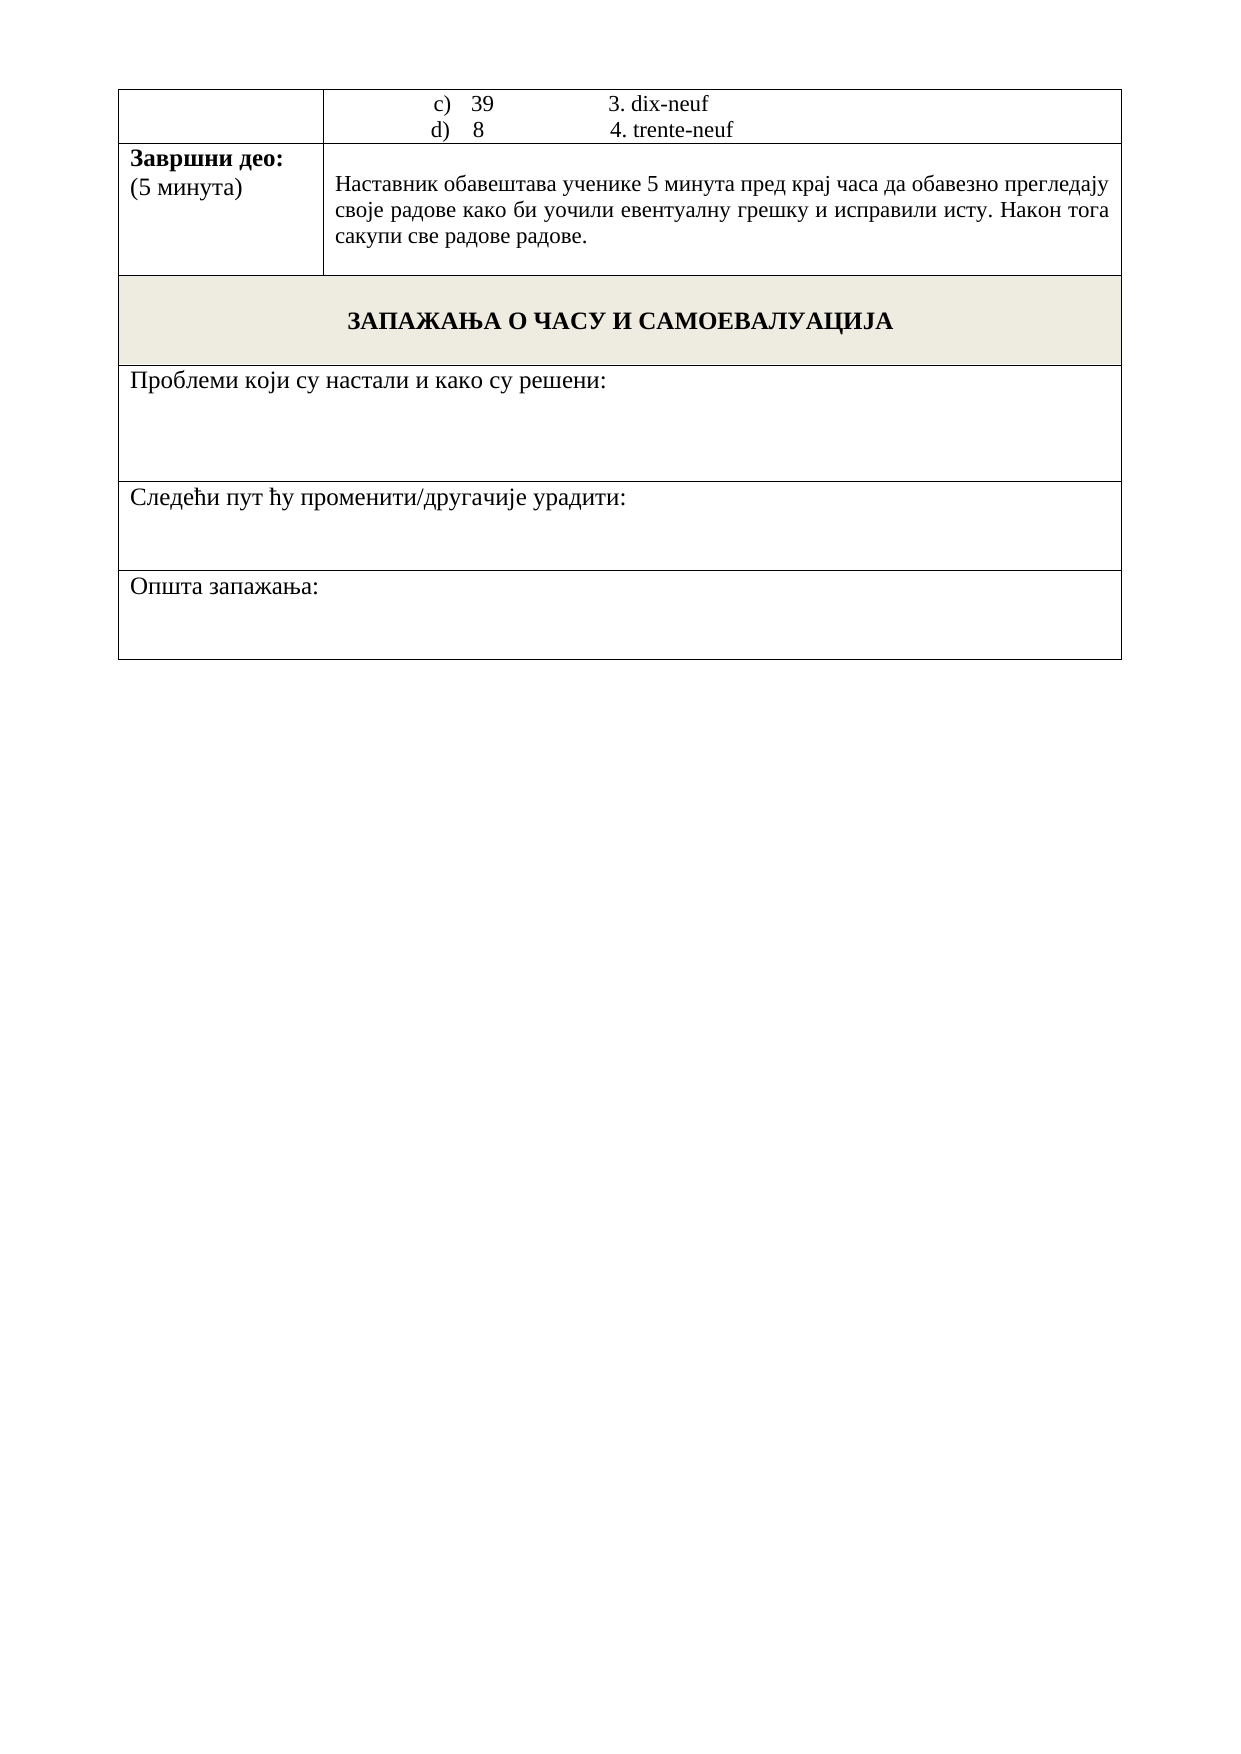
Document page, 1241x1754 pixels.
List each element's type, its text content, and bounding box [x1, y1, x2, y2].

table_cell ЗАПАЖАЊА О ЧАСУ И САМОЕВАЛУАЦИЈА [119, 276, 1121, 364]
table_cell Наставник обавештава ученике 5 минута пред крај часа да обавезно прегледају своје радове како би уочили евентуалну грешку и исправили исту. Након тога сакупи све радове радове. [324, 144, 1121, 275]
table_cell Следећи пут ћу променити/другачије урадити: [119, 482, 1121, 570]
table_cell Проблеми који су настали и како су решени: [119, 366, 1121, 481]
table_cell Завршни део: (5 минута) [119, 144, 323, 275]
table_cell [324, 90, 1121, 142]
table_cell Општа запажања: [119, 571, 1121, 659]
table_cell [119, 90, 323, 142]
